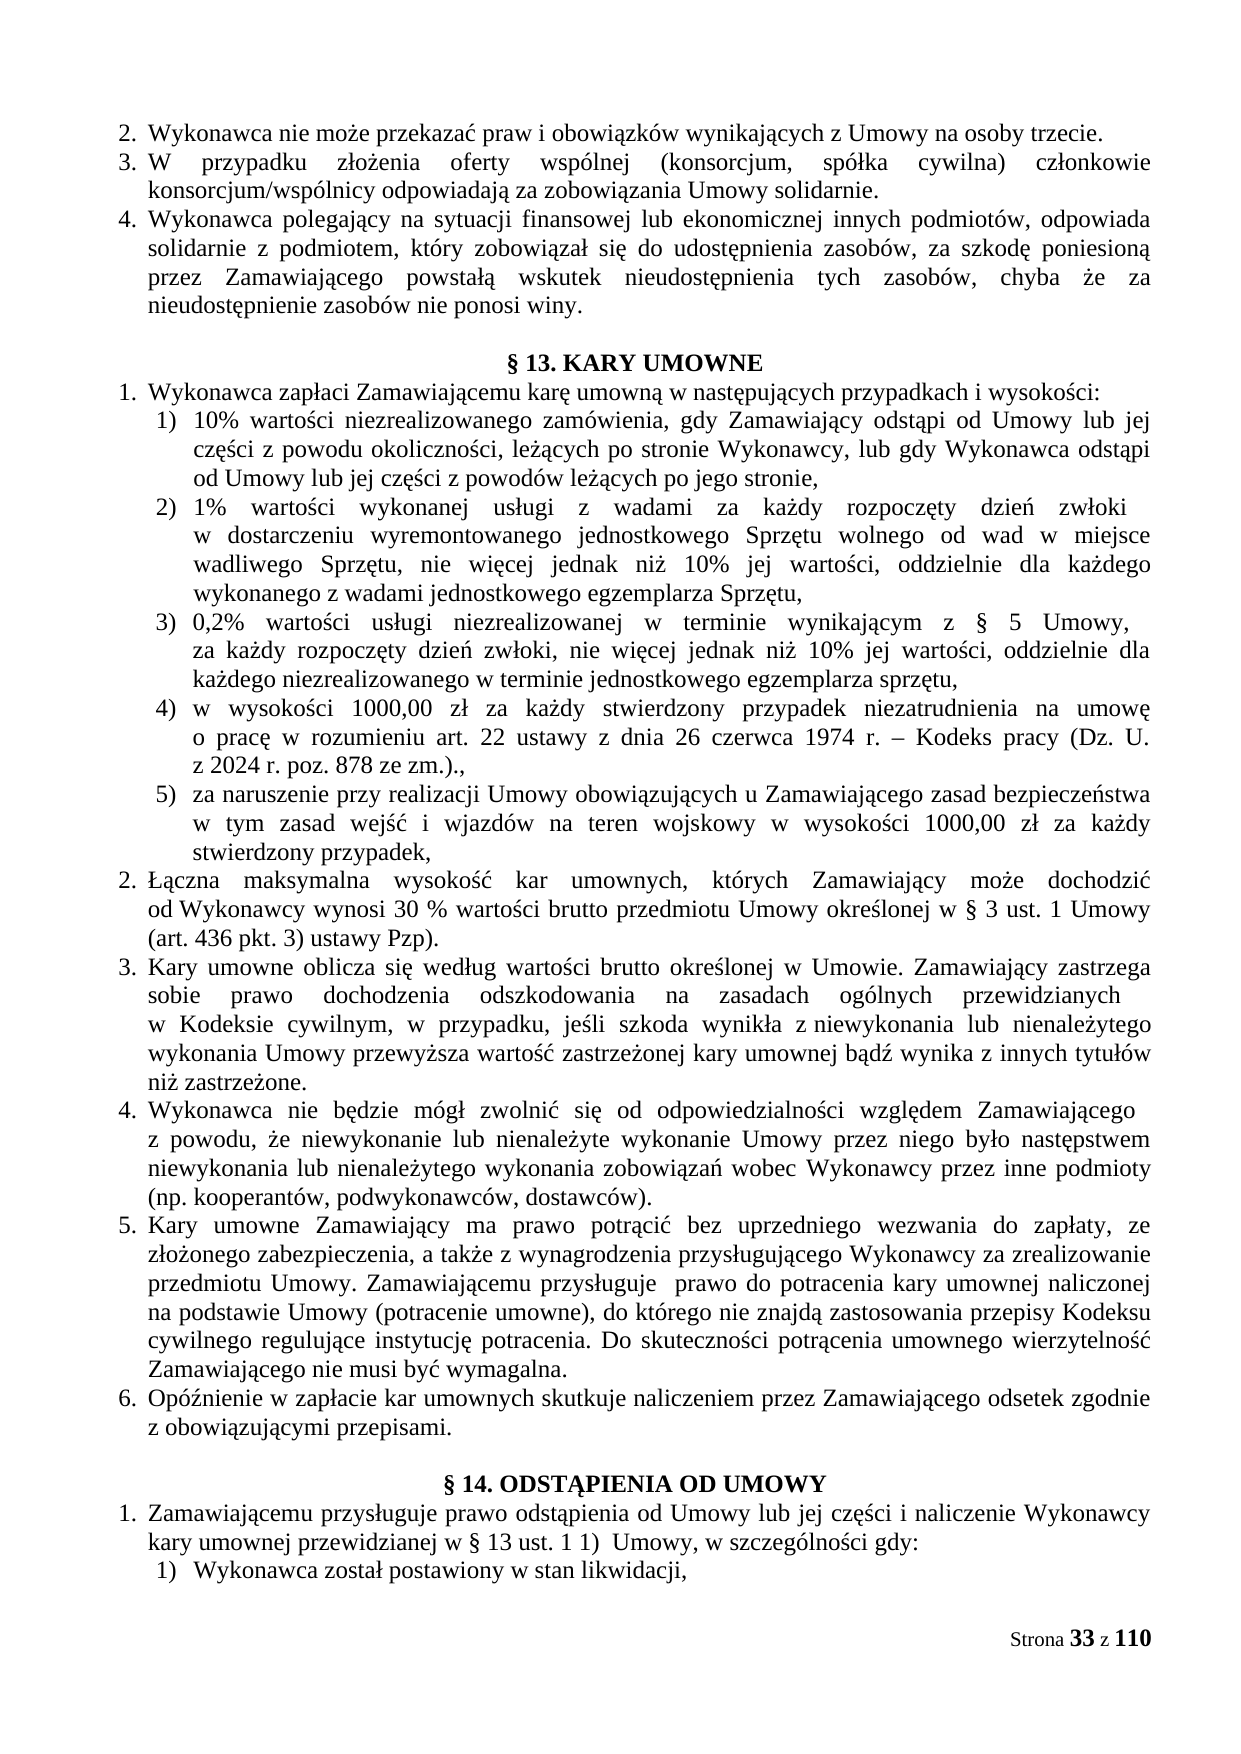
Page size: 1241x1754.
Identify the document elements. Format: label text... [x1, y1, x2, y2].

list Zamawiającemu przysługuje prawo odstąpienia od Umowy lub jej części i naliczenie Wykonawcy kary umownej przewidzianej w § 13 ust. 1 1) Umowy, w szczególności gdy: [118, 1498, 1152, 1556]
text § 14. ODSTĄPIENIA OD UMOWY [118, 1469, 1152, 1498]
list Łączna maksymalna wysokość kar umownych, których Zamawiający może dochodzić od Wykonawcy wynosi 30 % wartości brutto przedmiotu Umowy określonej w § 3 ust. 1 Umowy (art. 436 pkt. 3) ustawy Pzp). [118, 866, 1152, 952]
list Wykonawca zapłaci Zamawiającemu karę umowną w następujących przypadkach i wysokości: [118, 377, 1152, 406]
list Kary umowne oblicza się według wartości brutto określonej w Umowie. Zamawiający zastrzega sobie prawo dochodzenia odszkodowania na zasadach ogólnych przewidzianych w Kodeksie cywilnym, w przypadku, jeśli szkoda wynikła z niewykonania lub nienależytego wykonania Umowy przewyższa wartość zastrzeżonej kary umownej bądź wynika z innych tytułów niż zastrzeżone. [118, 952, 1152, 1096]
list W przypadku złożenia oferty wspólnej (konsorcjum, spółka cywilna) członkowie konsorcjum/wspólnicy odpowiadają za zobowiązania Umowy solidarnie. [118, 147, 1152, 204]
list 0,2% wartości usługi niezrealizowanej w terminie wynikającym z § 5 Umowy, za każdy rozpoczęty dzień zwłoki, nie więcej jednak niż 10% jej wartości, oddzielnie dla każdego niezrealizowanego w terminie jednostkowego egzemplarza sprzętu, [155, 607, 1152, 693]
list w wysokości 1000,00 zł za każdy stwierdzony przypadek niezatrudnienia na umowę o pracę w rozumieniu art. 22 ustawy z dnia 26 czerwca 1974 r. – Kodeks pracy (Dz. U. z 2024 r. poz. 878 ze zm.)., [155, 693, 1152, 779]
list Wykonawca został postawiony w stan likwidacji, [156, 1556, 1152, 1584]
list 10% wartości niezrealizowanego zamówienia, gdy Zamawiający odstąpi od Umowy lub jej części z powodu okoliczności, leżących po stronie Wykonawcy, lub gdy Wykonawca odstąpi od Umowy lub jej części z powodów leżących po jego stronie, [156, 406, 1152, 492]
list Wykonawca nie może przekazać praw i obowiązków wynikających z Umowy na osoby trzecie. [118, 118, 1152, 147]
list Opóźnienie w zapłacie kar umownych skutkuje naliczeniem przez Zamawiającego odsetek zgodnie z obowiązującymi przepisami. [118, 1383, 1152, 1441]
list za naruszenie przy realizacji Umowy obowiązujących u Zamawiającego zasad bezpieczeństwa w tym zasad wejść i wjazdów na teren wojskowy w wysokości 1000,00 zł za każdy stwierdzony przypadek, [155, 779, 1152, 866]
text § 13. KARY UMOWNE [118, 348, 1152, 377]
list 1% wartości wykonanej usługi z wadami za każdy rozpoczęty dzień zwłoki w dostarczeniu wyremontowanego jednostkowego Sprzętu wolnego od wad w miejsce wadliwego Sprzętu, nie więcej jednak niż 10% jej wartości, oddzielnie dla każdego wykonanego z wadami jednostkowego egzemplarza Sprzętu, [156, 492, 1152, 607]
list Kary umowne Zamawiający ma prawo potrącić bez uprzedniego wezwania do zapłaty, ze złożonego zabezpieczenia, a także z wynagrodzenia przysługującego Wykonawcy za zrealizowanie przedmiotu Umowy. Zamawiającemu przysługuje prawo do potracenia kary umownej naliczonej na podstawie Umowy (potracenie umowne), do którego nie znajdą zastosowania przepisy Kodeksu cywilnego regulujące instytucję potracenia. Do skuteczności potrącenia umownego wierzytelność Zamawiającego nie musi być wymagalna. [118, 1211, 1152, 1383]
list Wykonawca polegający na sytuacji finansowej lub ekonomicznej innych podmiotów, odpowiada solidarnie z podmiotem, który zobowiązał się do udostępnienia zasobów, za szkodę poniesioną przez Zamawiającego powstałą wskutek nieudostępnienia tych zasobów, chyba że za nieudostępnienie zasobów nie ponosi winy. [118, 204, 1152, 319]
list Wykonawca nie będzie mógł zwolnić się od odpowiedzialności względem Zamawiającego z powodu, że niewykonanie lub nienależyte wykonanie Umowy przez niego było następstwem niewykonania lub nienależytego wykonania zobowiązań wobec Wykonawcy przez inne podmioty (np. kooperantów, podwykonawców, dostawców). [118, 1096, 1152, 1211]
